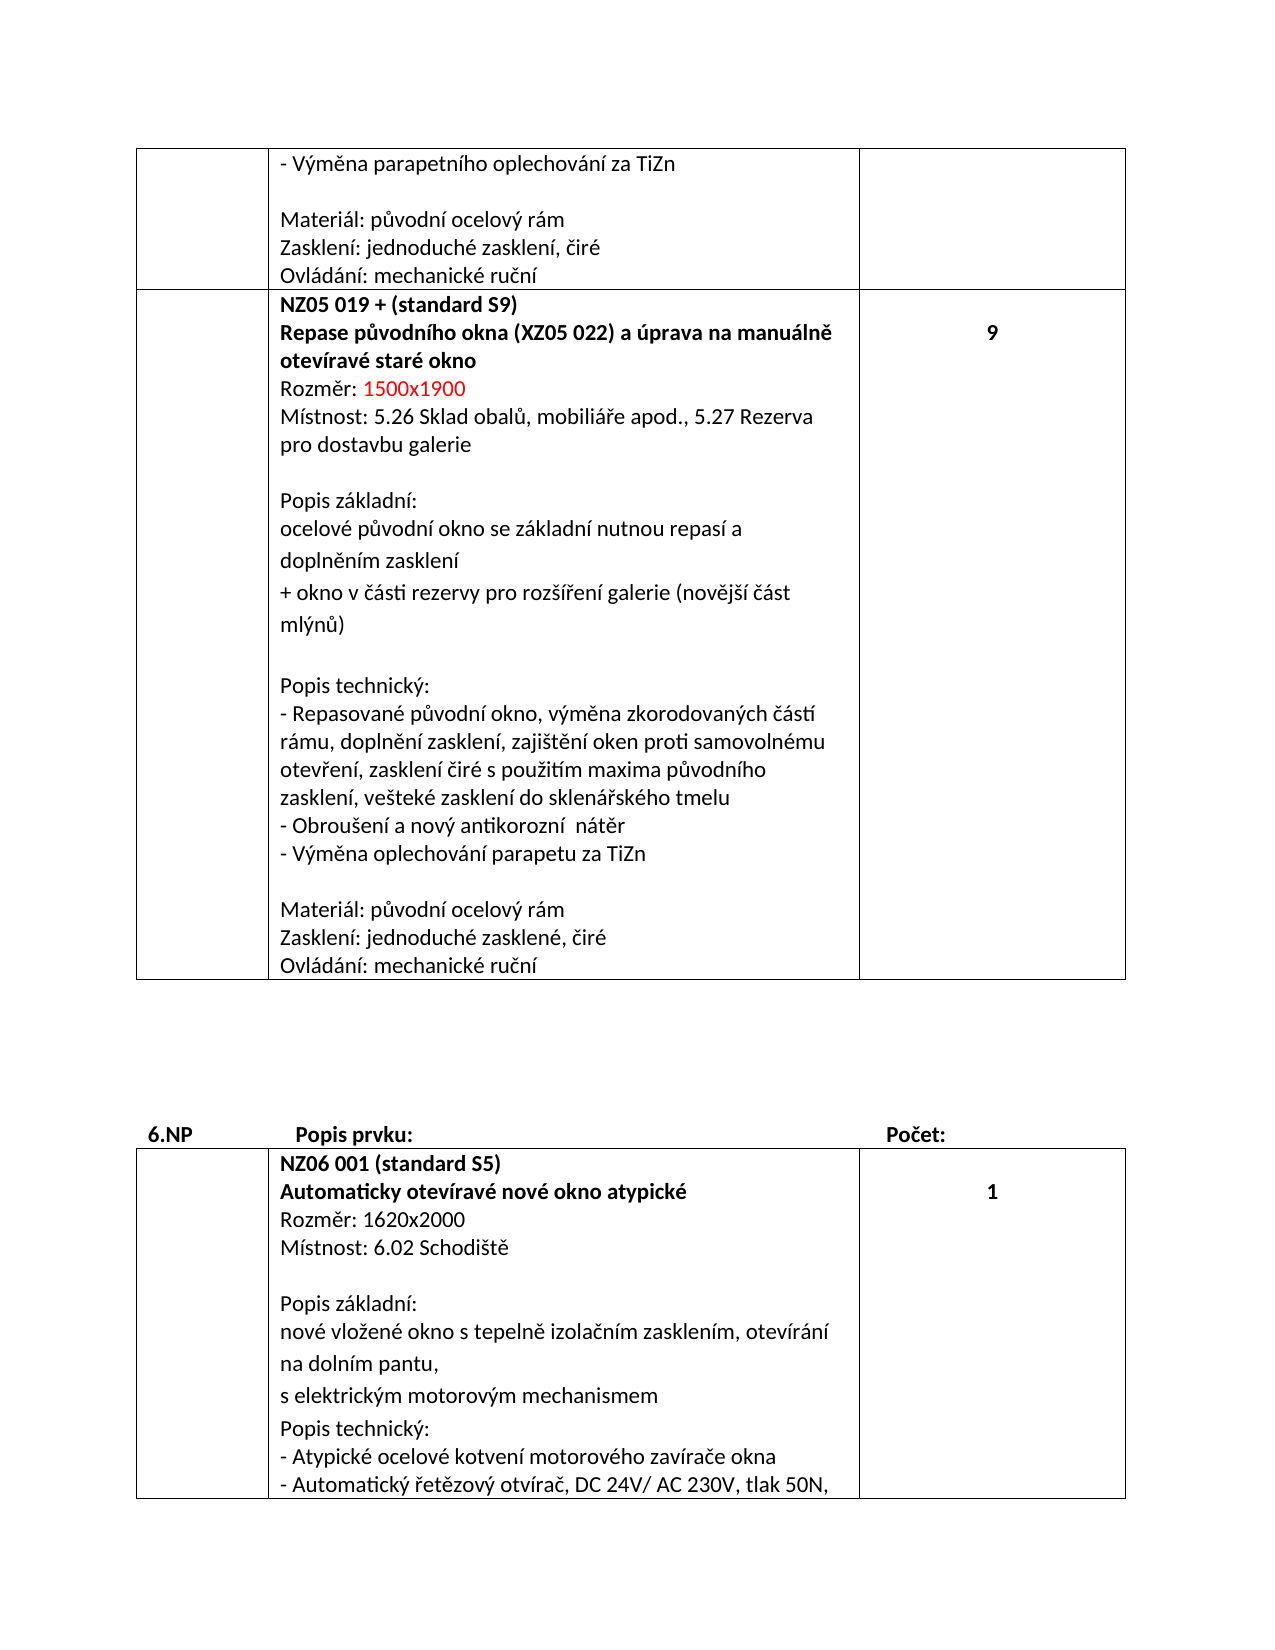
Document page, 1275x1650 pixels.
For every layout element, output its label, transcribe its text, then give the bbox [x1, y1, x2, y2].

table_header [137, 1149, 268, 1498]
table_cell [269, 149, 859, 289]
table_cell NZ05 019 + (standard S9) Repase původního okna (XZ05 022) a úprava na manuálně otevíravé staré okno Rozměr: 1500x1900 Místnost: 5.26 Sklad obalů, mobiliáře apod., 5.27 Rezerva pro dostavbu galerie Popis základní: ocelové původní okno se základní nutnou repasí a doplněním zasklení + okno v části rezervy pro rozšíření galerie (novější část mlýnů) Popis technický: - Repasované původní okno, výměna zkorodovaných částí rámu, doplnění zasklení, zajištění oken proti samovolnému otevření, zasklení čiré s použitím maxima původního zasklení, vešteké zasklení do sklenářského tmelu - Obroušení a nový antikorozní nátěr - Výměna oplechování parapetu za TiZn Materiál: původní ocelový rám Zasklení: jednoduché zasklené, čiré Ovládání: mechanické ruční [269, 290, 859, 979]
table_cell 6 [860, 149, 1125, 289]
table_cell [137, 290, 268, 979]
table_cell 9 [860, 290, 1125, 979]
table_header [269, 1149, 859, 1498]
table_cell [137, 149, 268, 289]
text 6.NP Popis prvku: Počet: [148, 1120, 1127, 1148]
table_header 1 [860, 1149, 1125, 1498]
